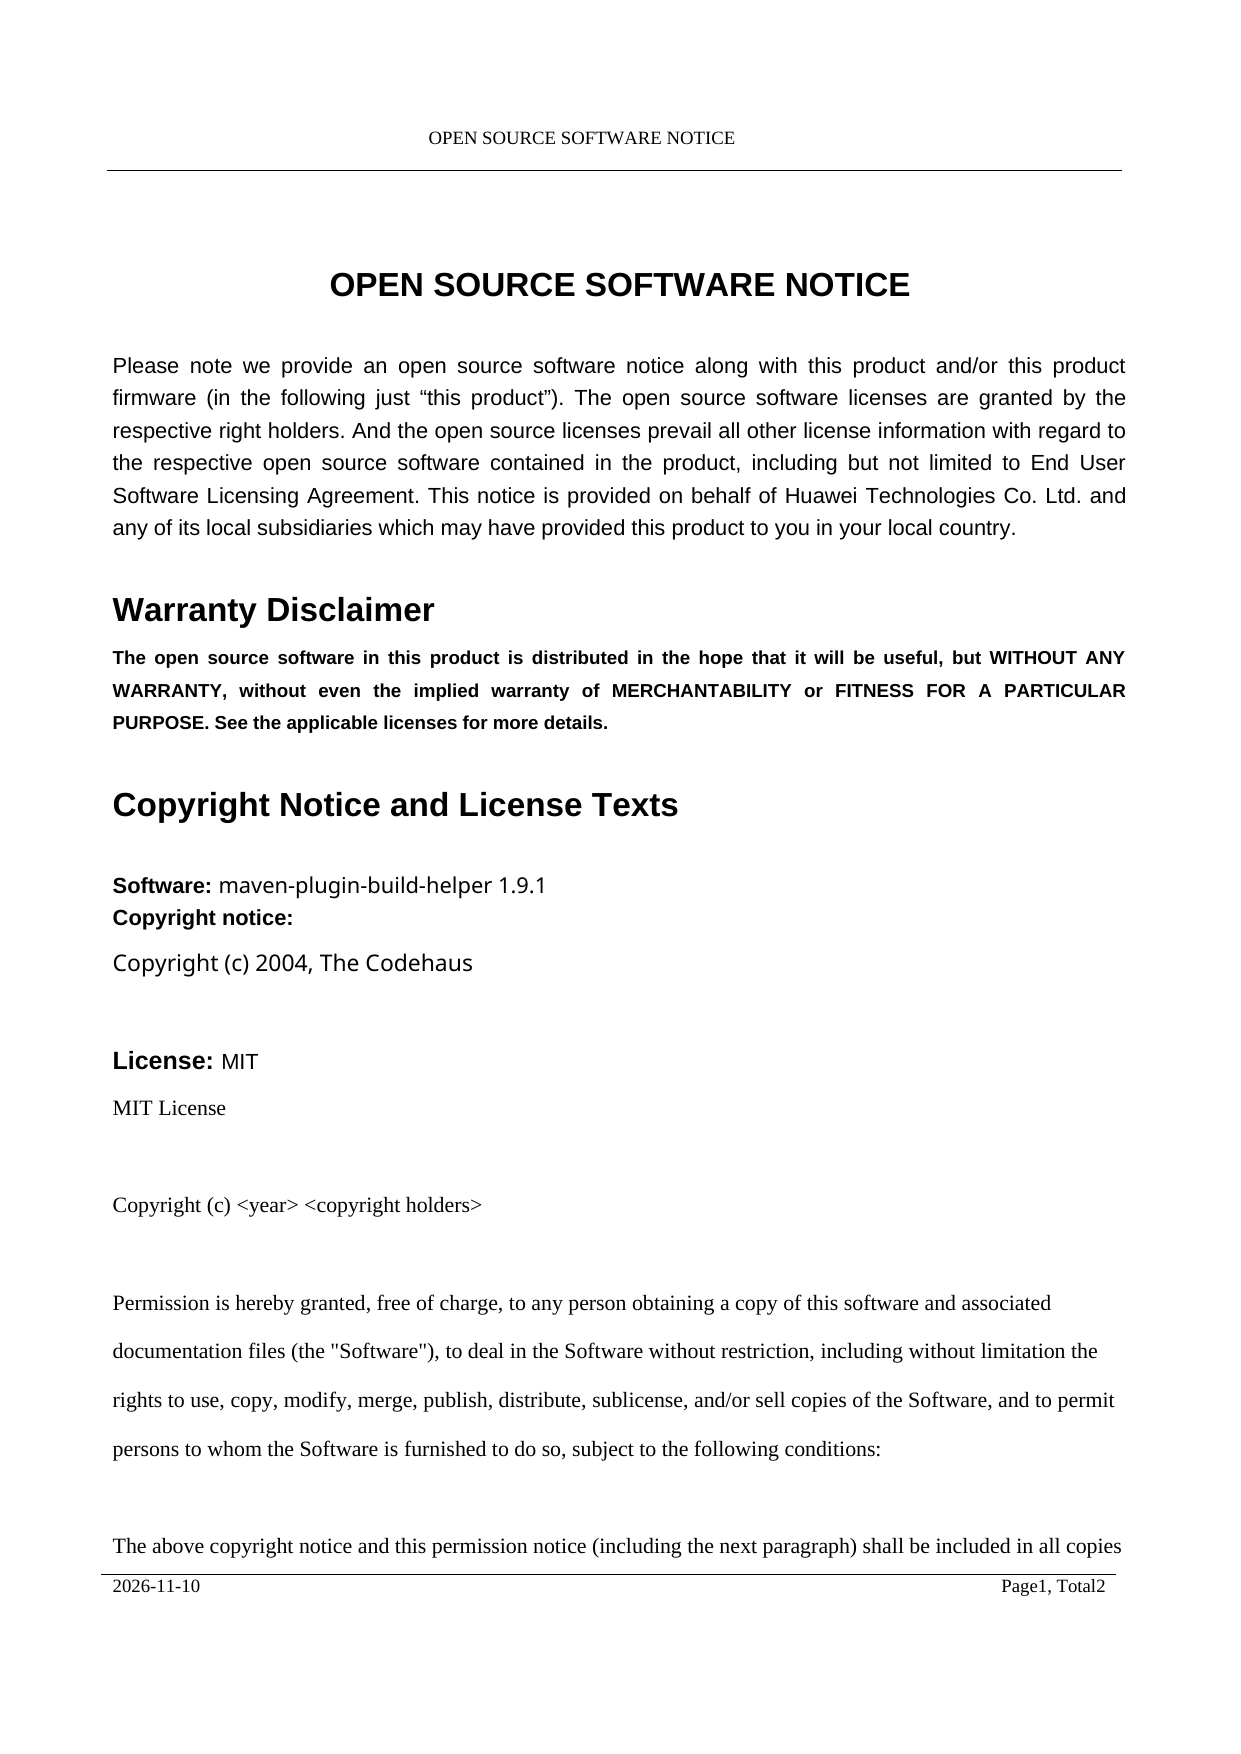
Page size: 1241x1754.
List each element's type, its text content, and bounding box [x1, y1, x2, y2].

text Warranty Disclaimer [112, 576, 1128, 641]
text OPEN SOURCE SOFTWARE NOTICE [112, 251, 1128, 316]
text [112, 1091, 1128, 1562]
text Copyright Notice and License Texts [112, 771, 1128, 836]
text License: MIT [112, 1044, 1128, 1077]
text Copyright (c) 2004, The Codehaus [112, 947, 1128, 1028]
text Software: maven-plugin-build-helper 1.9.1 [112, 869, 1128, 901]
text Please note we provide an open source software notice along with this product and/or this product firmware (in the following just “this product”). The open source software licenses are granted by the respective right holders. And the open source licenses prevail all other license information with regard to the respective open source software contained in the product, including but not limited to End User Software Licensing Agreement. This notice is provided on behalf of Huawei Technologies Co. Ltd. and any of its local subsidiaries which may have provided this product to you in your local country. [112, 349, 1128, 544]
text The open source software in this product is distributed in the hope that it will be useful, but WITHOUT ANY WARRANTY, without even the implied warranty of MERCHANTABILITY or FITNESS FOR A PARTICULAR PURPOSE. See the applicable licenses for more details. [112, 641, 1128, 739]
text Copyright notice: [112, 901, 1128, 934]
